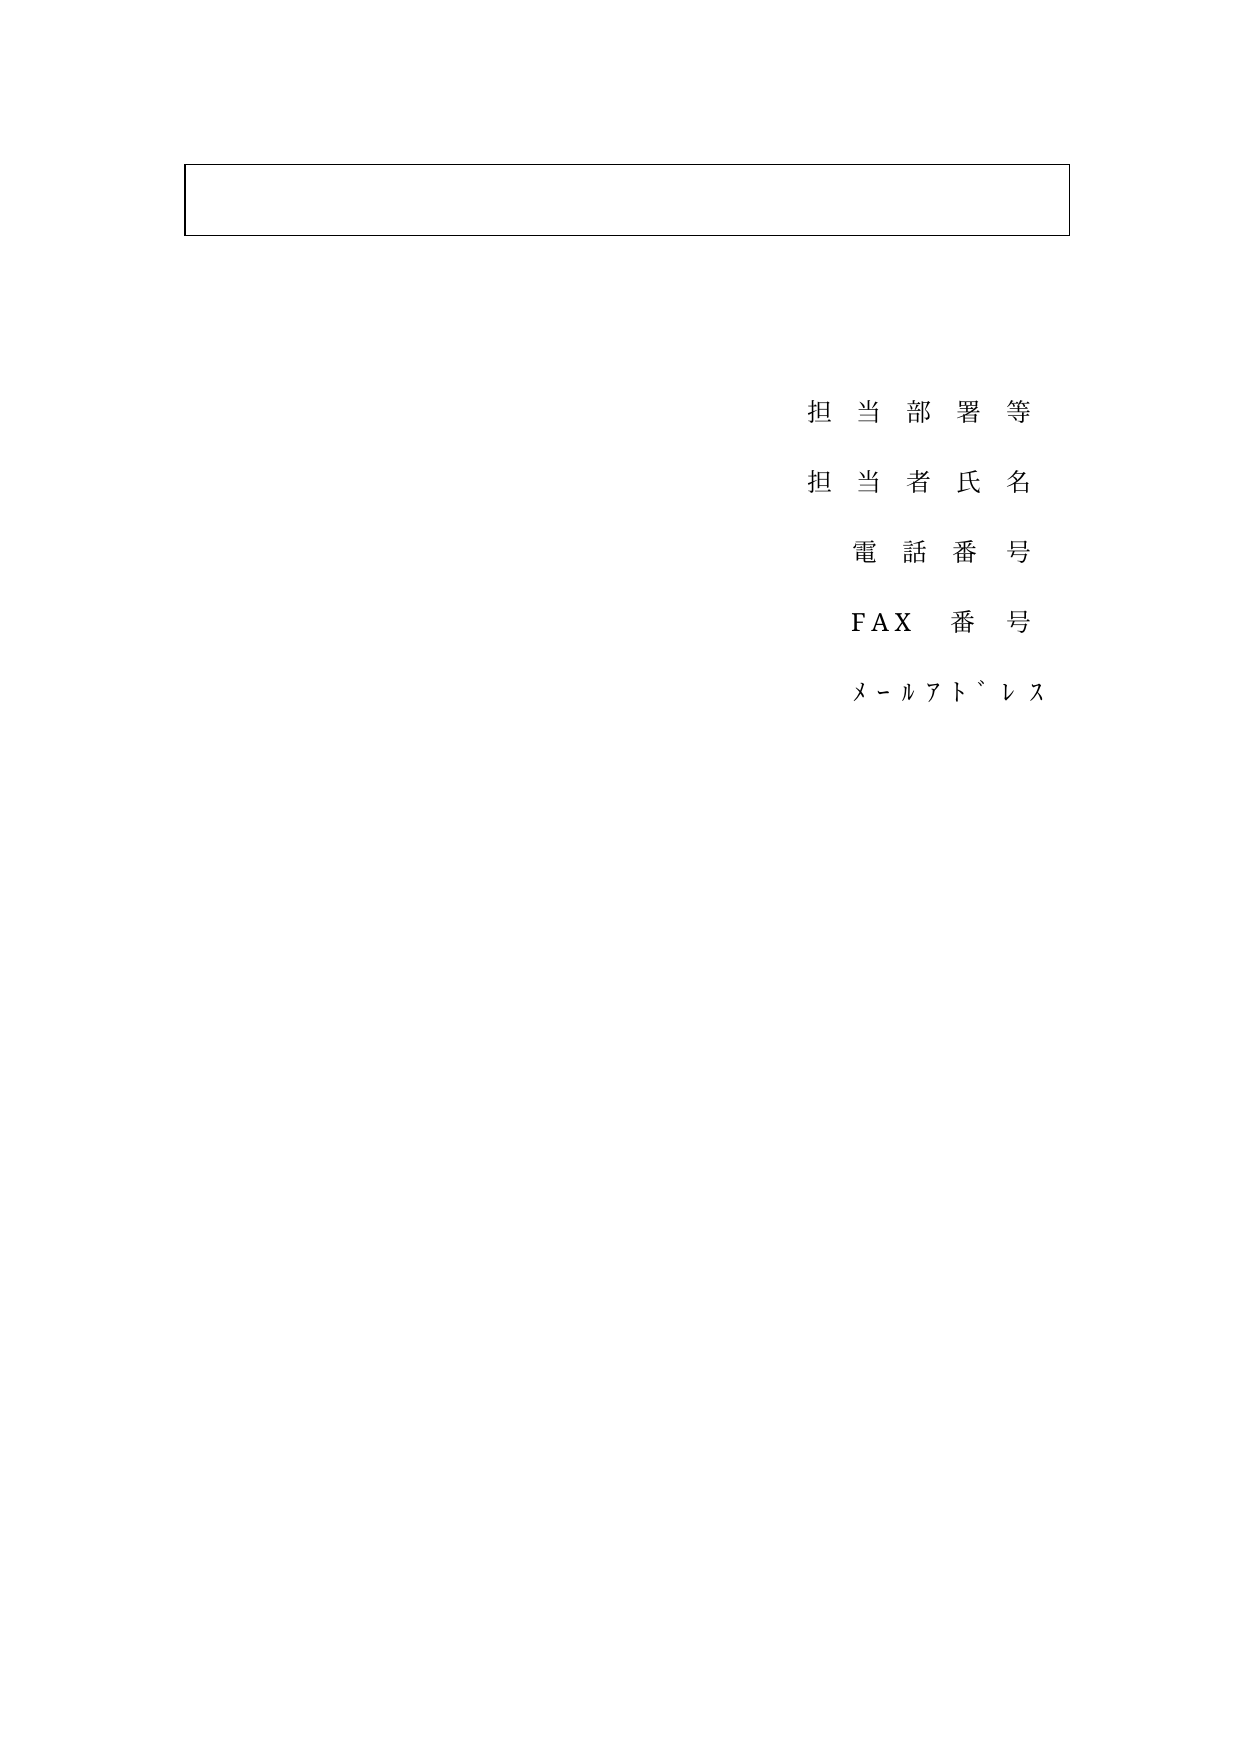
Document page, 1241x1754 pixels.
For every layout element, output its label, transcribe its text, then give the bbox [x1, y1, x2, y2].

text FAX番号 [184, 586, 1056, 656]
text 電話番号 [184, 516, 1056, 586]
text 担当者氏名 [184, 446, 1056, 516]
text 担当部署等 [184, 376, 1056, 446]
text ﾒｰﾙｱﾄﾞﾚｽ [184, 656, 1056, 726]
table_header [186, 165, 1069, 235]
